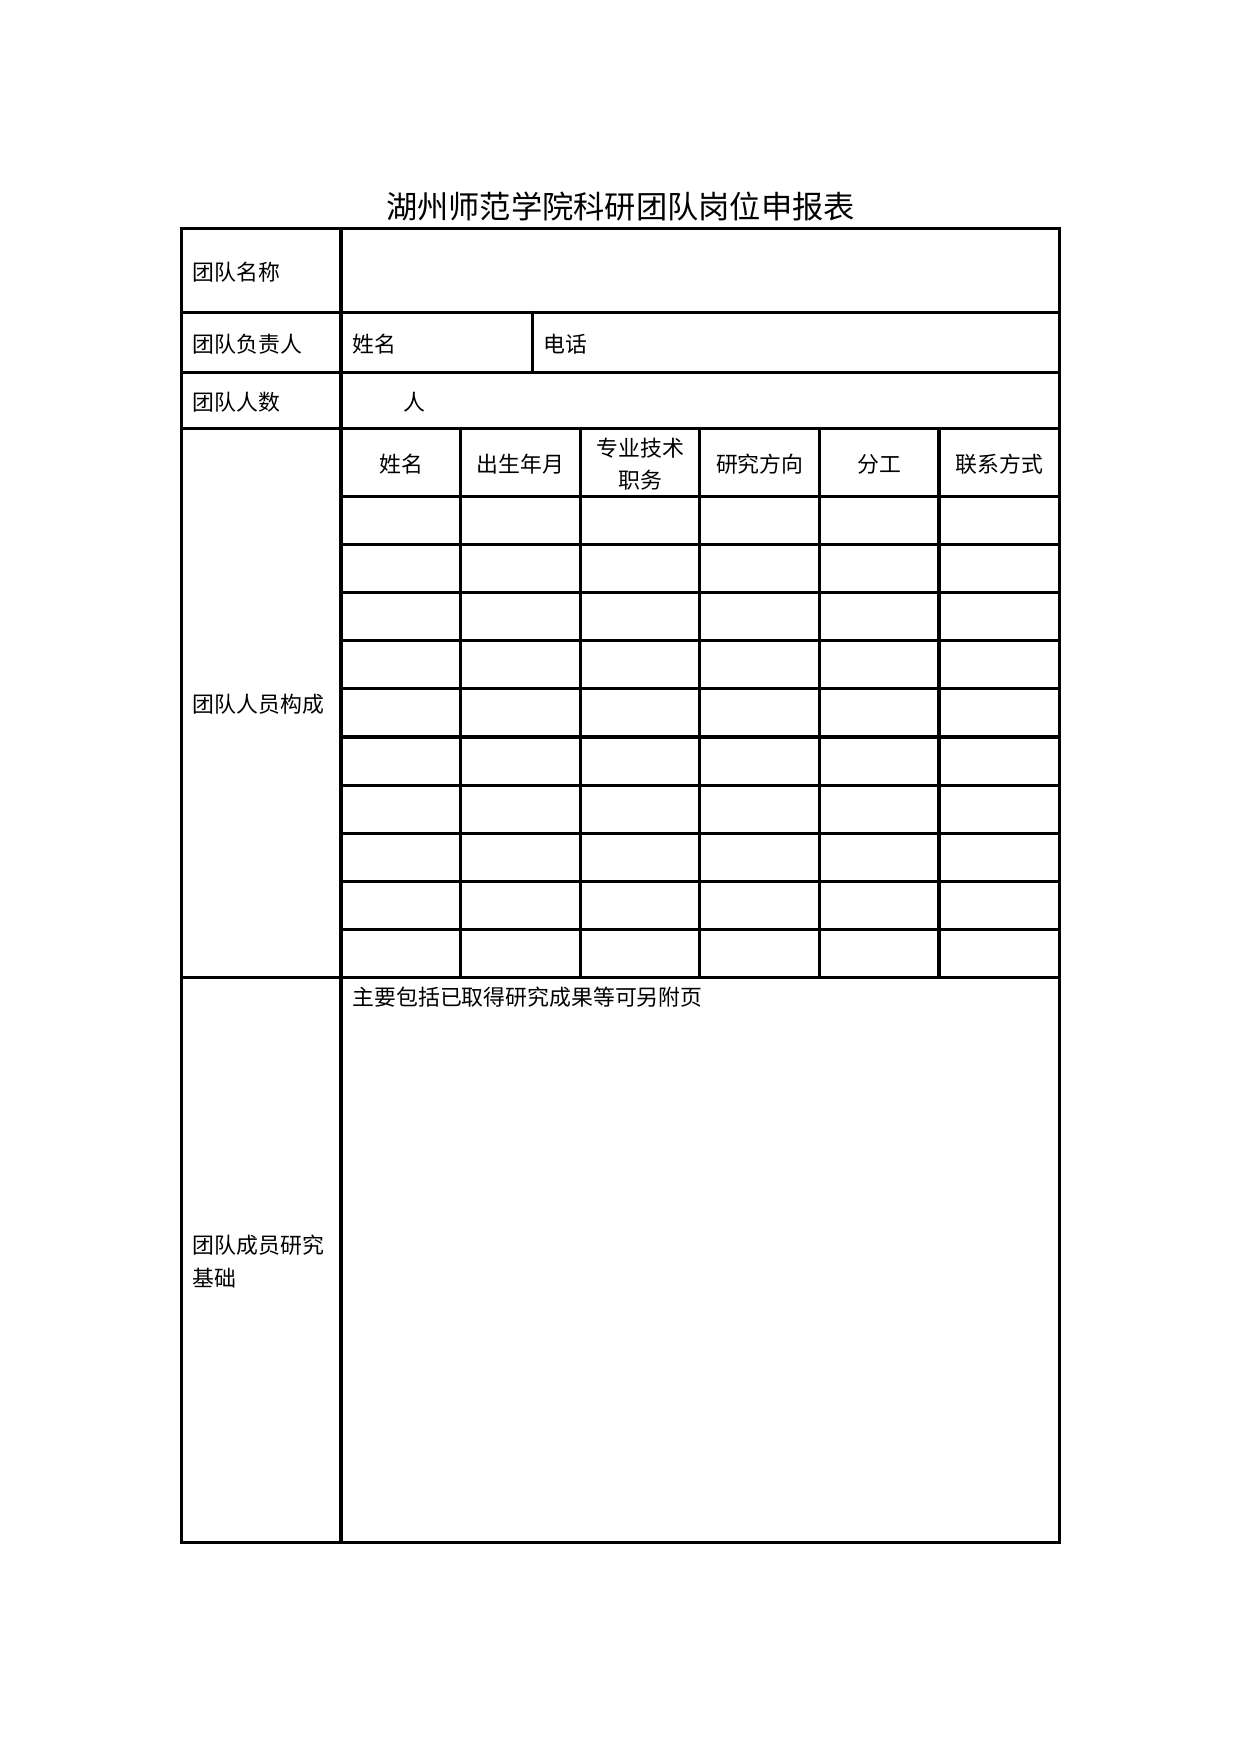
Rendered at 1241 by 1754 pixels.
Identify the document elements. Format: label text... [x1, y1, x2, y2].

table_cell [343, 594, 459, 639]
table_cell [701, 835, 818, 880]
table_cell 专业技术职务 [582, 430, 698, 495]
table_cell [343, 498, 459, 543]
table_cell [343, 642, 459, 687]
table_cell [462, 546, 579, 591]
table_cell [941, 546, 1058, 591]
table_cell [462, 642, 579, 687]
table_cell [462, 690, 579, 735]
table_cell [462, 739, 579, 783]
table_cell [701, 787, 818, 832]
table_cell [701, 546, 818, 591]
table_cell 出生年月 [462, 430, 579, 495]
table_cell [582, 835, 698, 880]
table_cell [821, 594, 937, 639]
table_cell [821, 546, 937, 591]
table_cell [941, 787, 1058, 832]
table_cell 人 [343, 374, 1058, 427]
text 湖州师范学院科研团队岗位申报表 [187, 162, 1053, 227]
table_cell [462, 931, 579, 976]
table_cell [941, 931, 1058, 976]
table_cell 团队负责人 [183, 314, 339, 371]
table_cell 电话 [534, 314, 1058, 371]
table_cell [821, 931, 937, 976]
table_cell [821, 690, 937, 735]
table_cell 团队人员构成 [183, 430, 339, 976]
table_cell [941, 739, 1058, 783]
table_cell [821, 739, 937, 783]
table_cell [701, 690, 818, 735]
table_cell [343, 739, 459, 783]
table_cell [701, 498, 818, 543]
table_header 团队名称 [183, 230, 339, 311]
table_cell 研究方向 [701, 430, 818, 495]
table_cell [821, 883, 937, 928]
table_cell [582, 642, 698, 687]
table_cell [701, 642, 818, 687]
table_cell [582, 787, 698, 832]
table_cell [821, 642, 937, 687]
table_cell [582, 690, 698, 735]
table_cell [582, 931, 698, 976]
table_cell [821, 835, 937, 880]
table_cell [462, 787, 579, 832]
table_cell [941, 690, 1058, 735]
table_cell [462, 883, 579, 928]
table_cell [343, 690, 459, 735]
table_cell [343, 787, 459, 832]
table_cell 团队人数 [183, 374, 339, 427]
table_cell 团队成员研究基础 [183, 979, 339, 1541]
table_cell [701, 931, 818, 976]
table_cell 主要包括已取得研究成果等可另附页 [343, 979, 1058, 1541]
table_cell [343, 931, 459, 976]
table_cell 联系方式 [941, 430, 1058, 495]
table_cell [701, 739, 818, 783]
table_cell [462, 594, 579, 639]
table_cell [462, 498, 579, 543]
table_cell [343, 835, 459, 880]
table_cell 姓名 [343, 430, 459, 495]
table_cell [343, 883, 459, 928]
table_cell [582, 883, 698, 928]
table_cell 分工 [821, 430, 937, 495]
table_cell [582, 546, 698, 591]
table_cell [941, 642, 1058, 687]
table_cell [582, 594, 698, 639]
table_cell [582, 739, 698, 783]
table_cell [941, 594, 1058, 639]
table_cell [821, 498, 937, 543]
table_header [343, 230, 1058, 311]
table_cell [343, 546, 459, 591]
table_cell [462, 835, 579, 880]
table_cell 姓名 [343, 314, 531, 371]
table_cell [941, 498, 1058, 543]
table_cell [941, 835, 1058, 880]
table_cell [582, 498, 698, 543]
table_cell [701, 883, 818, 928]
table_cell [701, 594, 818, 639]
table_cell [821, 787, 937, 832]
table_cell [941, 883, 1058, 928]
